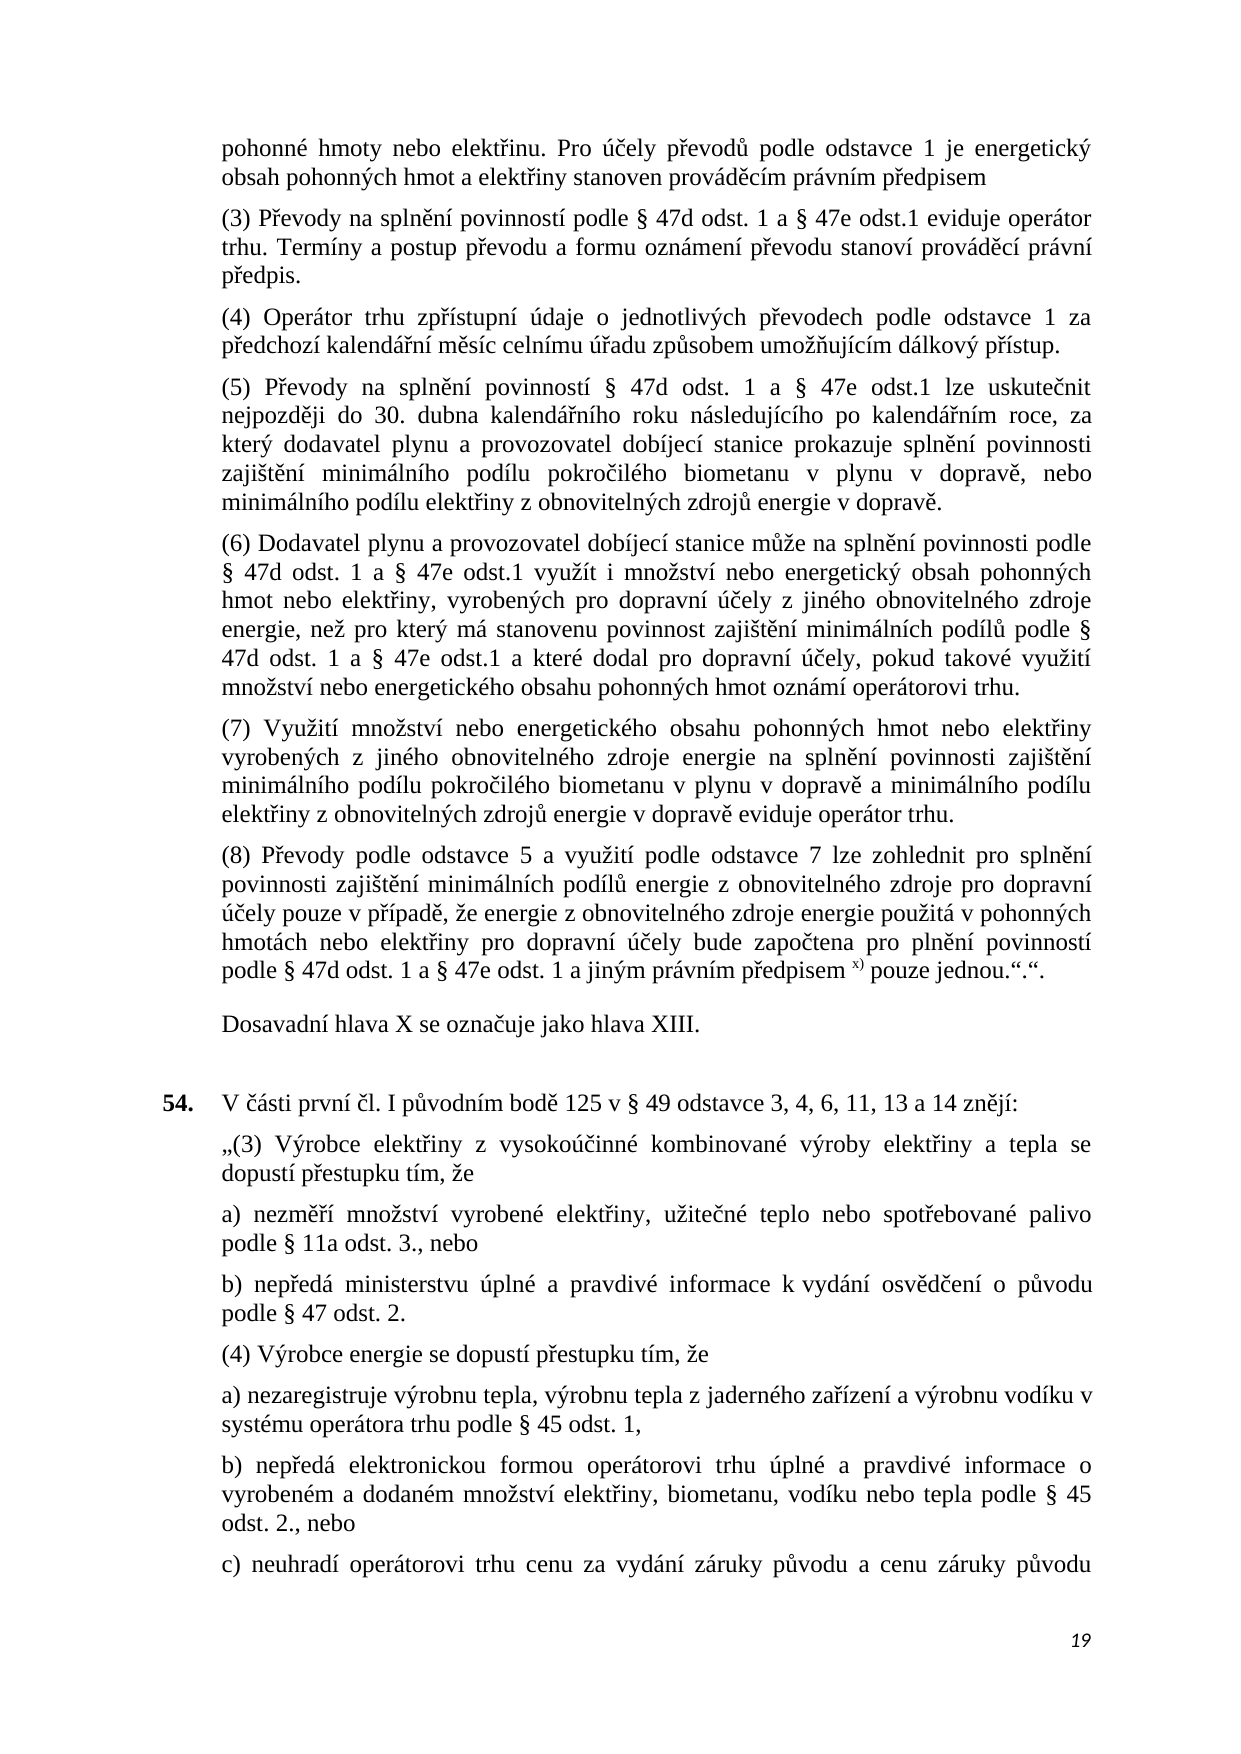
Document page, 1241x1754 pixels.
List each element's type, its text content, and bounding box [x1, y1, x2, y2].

text (8) Převody podle odstavce 5 a využití podle odstavce 7 lze zohlednit pro splnění povinnosti zajištění minimálních podílů energie z obnovitelného zdroje pro dopravní účely pouze v případě, že energie z obnovitelného zdroje energie použitá v pohonných hmotách nebo elektřiny pro dopravní účely bude započtena pro plnění povinností podle § 47d odst. 1 a § 47e odst. 1 a jiným právním předpisem x) pouze jednou.“.“. [221, 840, 1093, 984]
text (7) Využití množství nebo energetického obsahu pohonných hmot nebo elektřiny vyrobených z jiného obnovitelného zdroje energie na splnění povinnosti zajištění minimálního podílu pokročilého biometanu v plynu v dopravě a minimálního podílu elektřiny z obnovitelných zdrojů energie v dopravě eviduje operátor trhu. [221, 713, 1093, 828]
text „(3) Výrobce elektřiny z vysokoúčinné kombinované výroby elektřiny a tepla se dopustí přestupku tím, že [221, 1129, 1093, 1187]
text b) nepředá ministerstvu úplné a pravdivé informace k vydání osvědčení o původu podle § 47 odst. 2. [221, 1269, 1093, 1327]
text (3) Převody na splnění povinností podle § 47d odst. 1 a § 47e odst.1 eviduje operátor trhu. Termíny a postup převodu a formu oznámení převodu stanoví prováděcí právní předpis. [221, 203, 1093, 289]
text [221, 133, 1093, 190]
text (4) Operátor trhu zpřístupní údaje o jednotlivých převodech podle odstavce 1 za předchozí kalendářní měsíc celnímu úřadu způsobem umožňujícím dálkový přístup. [221, 302, 1093, 359]
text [221, 1549, 1093, 1578]
list V části první čl. I původním bodě 125 v § 49 odstavce 3, 4, 6, 11, 13 a 14 znějí: [162, 1088, 1093, 1117]
text (5) Převody na splnění povinností § 47d odst. 1 a § 47e odst.1 lze uskutečnit nejpozději do 30. dubna kalendářního roku následujícího po kalendářním roce, za který dodavatel plynu a provozovatel dobíjecí stanice prokazuje splnění povinnosti zajištění minimálního podílu pokročilého biometanu v plynu v dopravě, nebo minimálního podílu elektřiny z obnovitelných zdrojů energie v dopravě. [221, 372, 1093, 515]
text a) nezměří množství vyrobené elektřiny, užitečné teplo nebo spotřebované palivo podle § 11a odst. 3., nebo [221, 1199, 1093, 1257]
text (4) Výrobce energie se dopustí přestupku tím, že [221, 1339, 1093, 1368]
text b) nepředá elektronickou formou operátorovi trhu úplné a pravdivé informace o vyrobeném a dodaném množství elektřiny, biometanu, vodíku nebo tepla podle § 45 odst. 2., nebo [221, 1450, 1093, 1537]
text (6) Dodavatel plynu a provozovatel dobíjecí stanice může na splnění povinnosti podle § 47d odst. 1 a § 47e odst.1 využít i množství nebo energetický obsah pohonných hmot nebo elektřiny, vyrobených pro dopravní účely z jiného obnovitelného zdroje energie, než pro který má stanovenu povinnost zajištění minimálních podílů podle § 47d odst. 1 a § 47e odst.1 a které dodal pro dopravní účely, pokud takové využití množství nebo energetického obsahu pohonných hmot oznámí operátorovi trhu. [221, 528, 1093, 700]
text a) nezaregistruje výrobnu tepla, výrobnu tepla z jaderného zařízení a výrobnu vodíku v systému operátora trhu podle § 45 odst. 1, [221, 1380, 1093, 1438]
text Dosavadní hlava X se označuje jako hlava XIII. [221, 1009, 1093, 1038]
